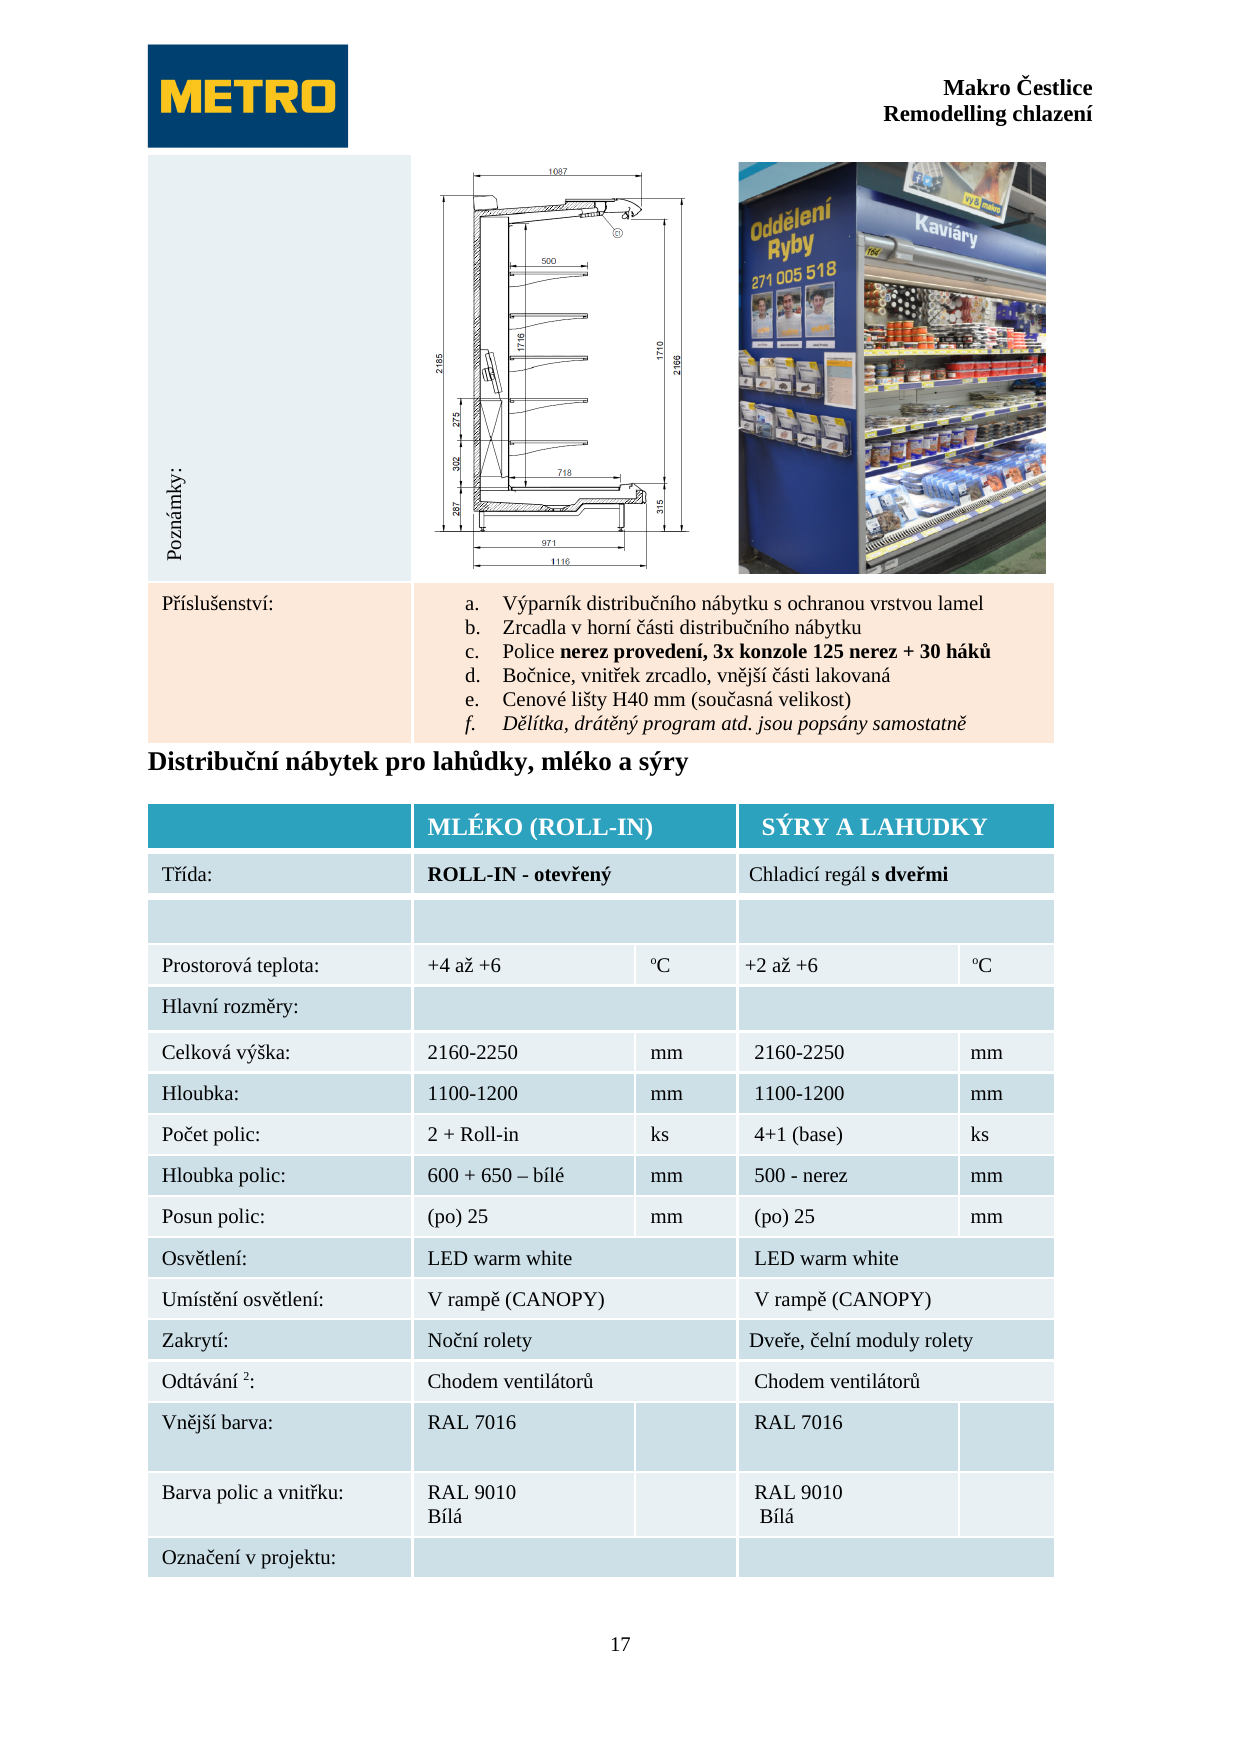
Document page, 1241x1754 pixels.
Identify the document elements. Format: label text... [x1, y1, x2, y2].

table_cell mm [636, 1074, 736, 1113]
table_cell [960, 1473, 1054, 1536]
table_cell [414, 987, 736, 1030]
table_cell RAL 7016 [739, 1403, 958, 1471]
table_header SÝRY A LAHUDKY [739, 804, 1054, 848]
table_cell mm [960, 1074, 1054, 1113]
table_cell mm [960, 1033, 1054, 1071]
table_cell Zakrytí: [148, 1320, 411, 1359]
table_cell V rampě (CANOPY) [414, 1279, 736, 1318]
table_cell Označení v projektu: [148, 1538, 411, 1577]
table_cell +4 až +6 [414, 945, 634, 984]
table_header MLÉKO (ROLL-IN) [414, 804, 736, 848]
text Distribuční nábytek pro lahůdky, mléko a sýry [148, 745, 1093, 776]
table_cell [739, 900, 1054, 943]
table_cell 2160-2250 [739, 1033, 958, 1071]
table_cell RAL 7016 [414, 1403, 634, 1471]
table_cell mm [636, 1197, 736, 1236]
table_cell Hloubka polic: [148, 1156, 411, 1195]
table_cell Výparník distribučního nábytku s ochranou vrstvou lamel Zrcadla v horní části distribučního nábytku Police nerez provedení, 3x konzole 125 nerez + 30 háků Bočnice, vnitřek zrcadlo, vnější části lakovaná Cenové lišty H40 mm (současná velikost) Dělítka, drátěný program atd. jsou popsány samostatně [414, 583, 1054, 743]
table_cell [960, 1403, 1054, 1471]
table_cell Odtávání 2: [148, 1362, 411, 1401]
table_cell Posun polic: [148, 1197, 411, 1236]
table_cell LED warm white [414, 1238, 736, 1277]
table_cell Hloubka: [148, 1074, 411, 1113]
table_cell (po) 25 [414, 1197, 634, 1236]
table_cell (po) 25 [739, 1197, 958, 1236]
table_cell mm [636, 1033, 736, 1071]
table_cell [739, 987, 1054, 1030]
table_cell 1100-1200 [414, 1074, 634, 1113]
table_cell mm [960, 1197, 1054, 1236]
table_cell ROLL-IN - otevřený [414, 854, 736, 893]
table_cell Vnější barva: [148, 1403, 411, 1471]
table_cell 4+1 (base) [739, 1115, 958, 1154]
table_cell 1100-1200 [739, 1074, 958, 1113]
table_cell ks [960, 1115, 1054, 1154]
table_cell RAL 9010 Bílá [739, 1473, 958, 1536]
table_cell 2160-2250 [414, 1033, 634, 1071]
table_cell Barva polic a vnitřku: [148, 1473, 411, 1536]
table_cell Chladicí regál s dveřmi [739, 854, 1054, 893]
table_cell oC [636, 945, 736, 984]
table_cell [148, 900, 411, 943]
table_cell Celková výška: [148, 1033, 411, 1071]
table_cell RAL 9010 Bílá [414, 1473, 634, 1536]
picture [738, 162, 1046, 574]
table_cell mm [960, 1156, 1054, 1195]
table_cell [739, 155, 1054, 581]
table_cell 600 + 650 – bílé [414, 1156, 634, 1195]
table_cell [636, 1403, 736, 1471]
table_cell Chodem ventilátorů [739, 1362, 1054, 1401]
table_header [148, 804, 411, 848]
table_cell oC [960, 945, 1054, 984]
table_cell Dveře, čelní moduly rolety [739, 1320, 1054, 1359]
table_cell LED warm white [739, 1238, 1054, 1277]
table_cell 2 + Roll-in [414, 1115, 634, 1154]
table_cell +2 až +6 [739, 945, 958, 984]
table_cell mm [636, 1156, 736, 1195]
table_cell 500 - nerez [739, 1156, 958, 1195]
table_cell [414, 1538, 736, 1577]
table_cell [739, 1538, 1054, 1577]
table_cell Poznámky: [148, 155, 411, 581]
table_cell [414, 155, 736, 581]
table_cell Noční rolety [414, 1320, 736, 1359]
table_cell Osvětlení: [148, 1238, 411, 1277]
table_cell Umístění osvětlení: [148, 1279, 411, 1318]
table_cell Chodem ventilátorů [414, 1362, 736, 1401]
table_cell Hlavní rozměry: [148, 987, 411, 1030]
table_cell Třída: [148, 854, 411, 893]
table_cell Počet polic: [148, 1115, 411, 1154]
picture [147, 44, 349, 148]
table_cell [414, 900, 736, 943]
table_cell V rampě (CANOPY) [739, 1279, 1054, 1318]
table_cell Prostorová teplota: [148, 945, 411, 984]
table_cell [636, 1473, 736, 1536]
table_cell ks [636, 1115, 736, 1154]
table_cell Příslušenství: [148, 583, 411, 743]
